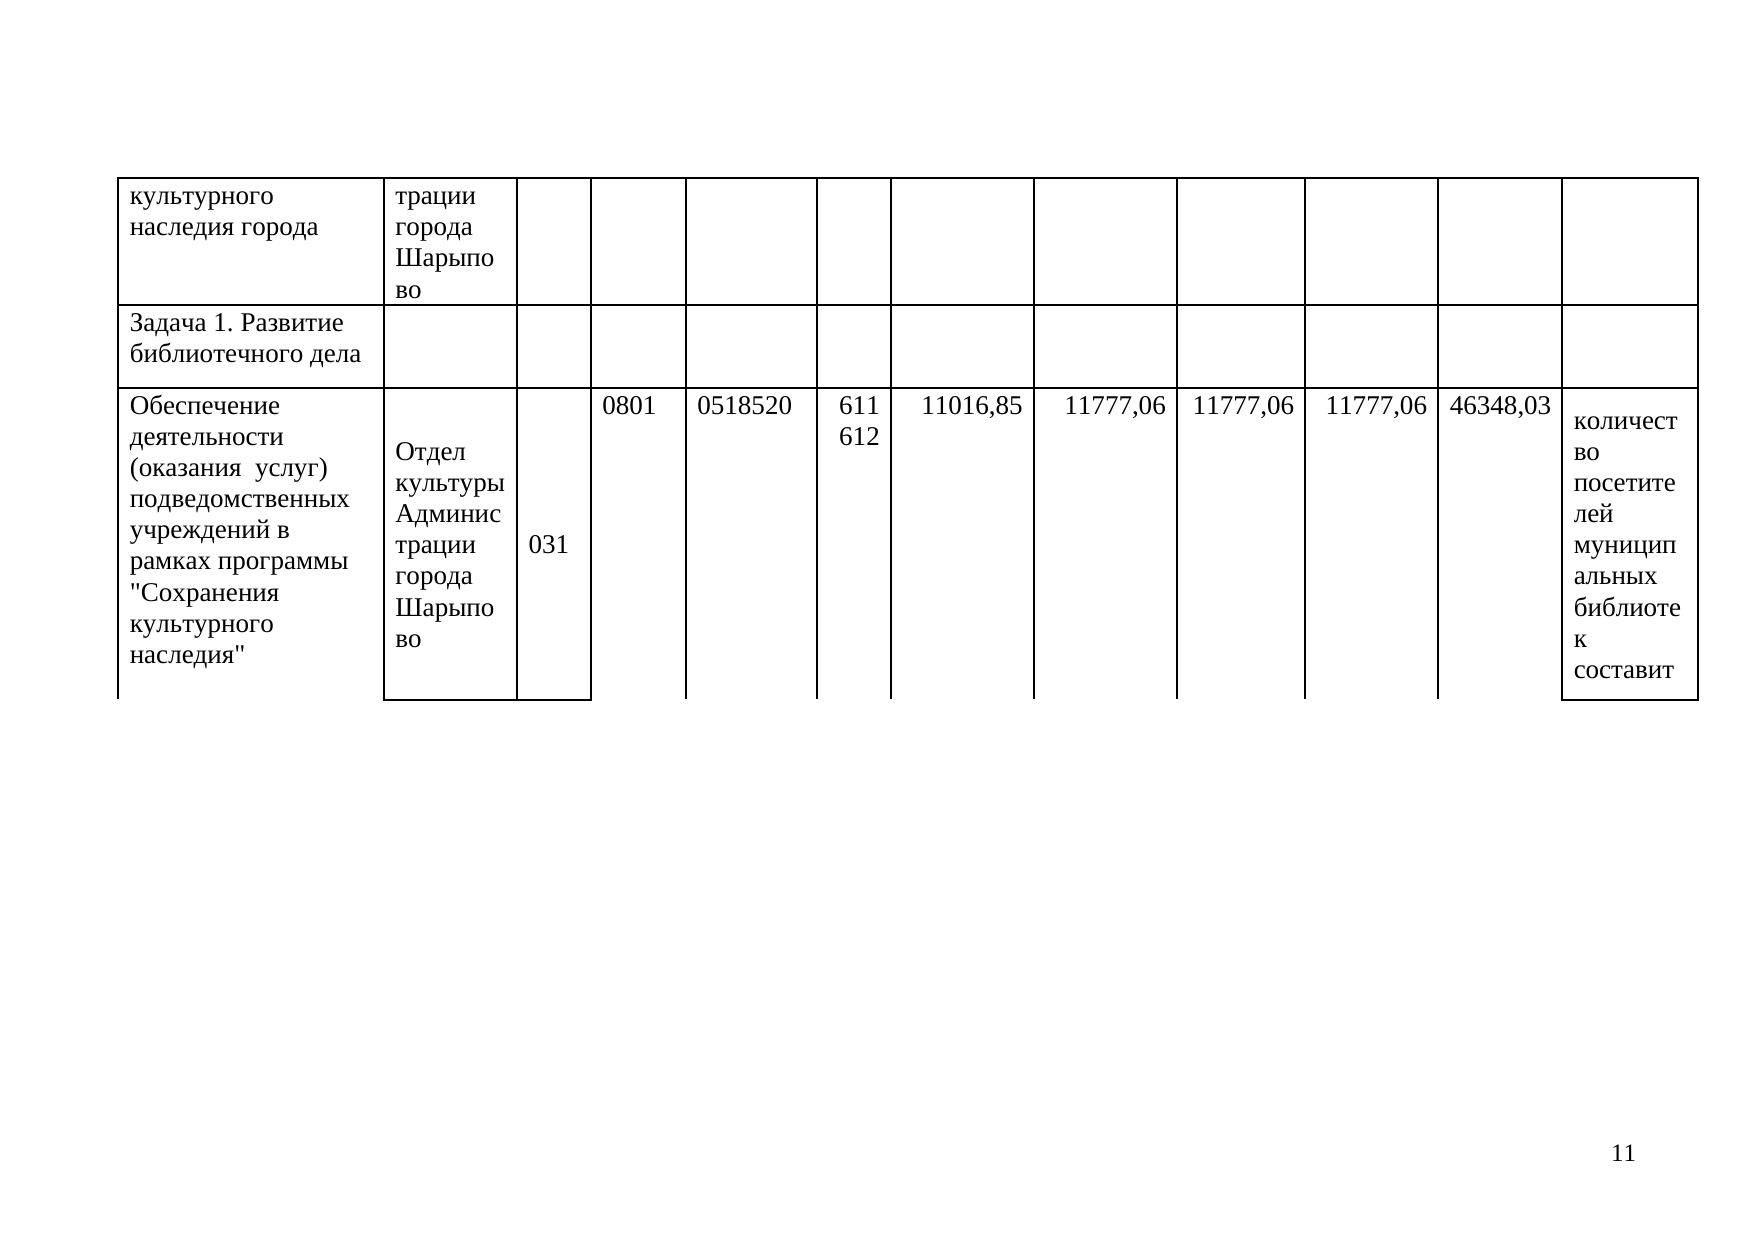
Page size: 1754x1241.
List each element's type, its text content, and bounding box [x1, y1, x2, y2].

table_cell 11777,06 [1035, 389, 1176, 699]
table_cell 11016,85 [892, 389, 1033, 699]
table_cell Задача 1. Развитие библиотечного дела [119, 306, 383, 387]
table_cell 611 612 [818, 389, 890, 699]
table_cell [892, 306, 1033, 387]
table_cell 031 [518, 389, 590, 699]
table_cell 11777,06 [1306, 389, 1437, 699]
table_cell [119, 179, 383, 304]
table_cell [1306, 306, 1437, 387]
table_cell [385, 179, 516, 304]
table_cell [687, 306, 816, 387]
table_cell [592, 306, 685, 387]
table_cell 11777,06 [1178, 389, 1304, 699]
table_cell 0518520 [687, 389, 816, 699]
table_cell 46348,03 [1439, 389, 1561, 699]
table_cell [1035, 306, 1176, 387]
table_cell 0801 [592, 389, 685, 699]
table_cell Отдел культуры Администрации города Шарыпово [385, 389, 516, 699]
table_cell [1178, 306, 1304, 387]
table_cell [1439, 306, 1561, 387]
table_cell [818, 306, 890, 387]
table_cell [385, 306, 516, 387]
table_cell [518, 306, 590, 387]
table_cell Обеспечение деятельности (оказания услуг) подведомственных учреждений в рамках программы "Сохранения культурного наследия" [119, 389, 383, 699]
table_cell количество посетителей муниципальных библиотек составит всего 4331 00 человек [1563, 389, 1697, 699]
table_cell [1563, 306, 1697, 387]
